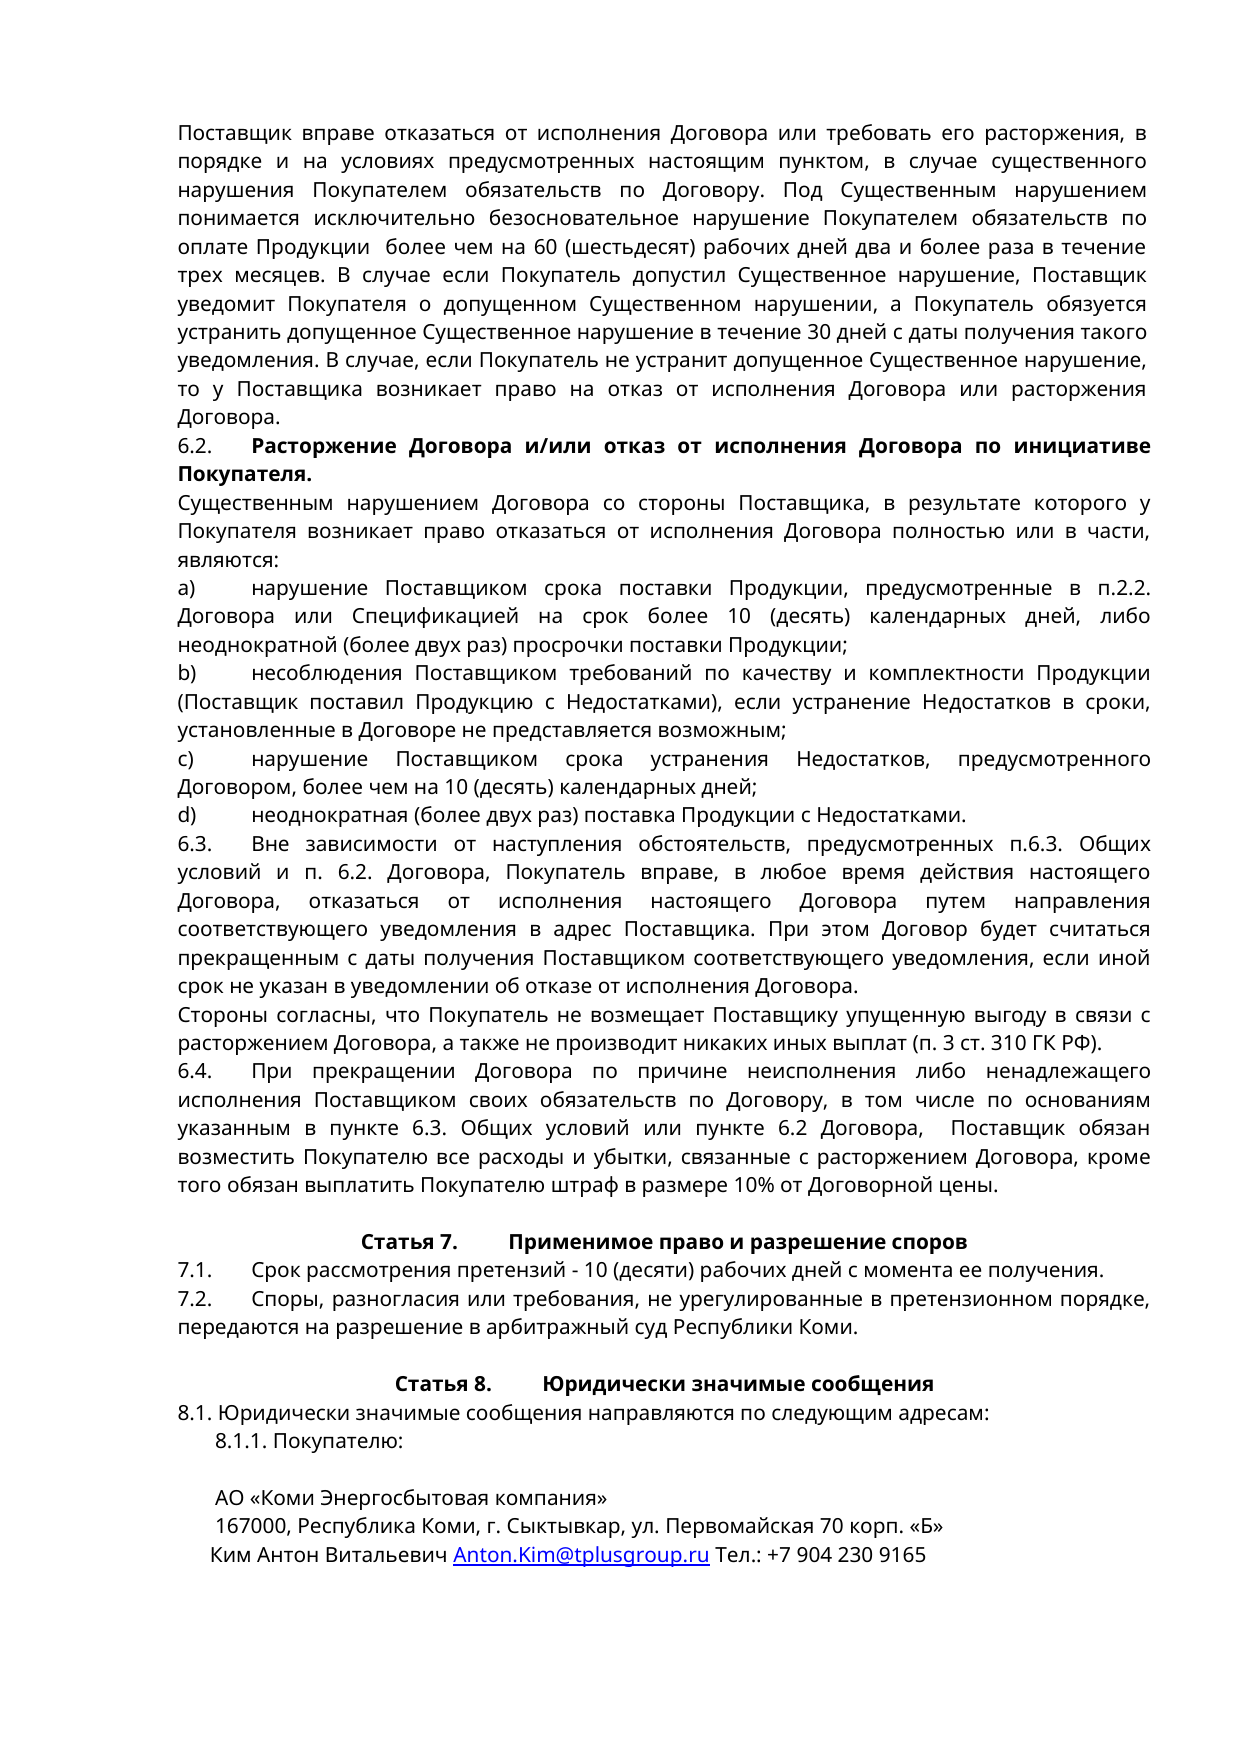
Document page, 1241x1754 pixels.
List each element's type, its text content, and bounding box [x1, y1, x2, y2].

list 167000, Республика Коми, г. Сыктывкар, ул. Первомайская 70 корп. «Б» [215, 1512, 1152, 1540]
list нарушение Поставщиком срока устранения Недостатков, предусмотренного Договором, более чем на 10 (десять) календарных дней; [177, 744, 1152, 801]
list Стороны согласны, что Покупатель не возмещает Поставщику упущенную выгоду в связи с расторжением Договора, а также не производит никаких иных выплат (п. 3 ст. 310 ГК РФ). [177, 1000, 1152, 1057]
list Юридически значимые сообщения [177, 1369, 1152, 1398]
list Споры, разногласия или требования, не урегулированные в претензионном порядке, передаются на разрешение в арбитражный суд Республики Коми. [177, 1284, 1152, 1341]
list нарушение Поставщиком срока поставки Продукции, предусмотренные в п.2.2. Договора или Спецификацией на срок более 10 (десять) календарных дней, либо неоднократной (более двух раз) просрочки поставки Продукции; [177, 573, 1152, 658]
list АО «Коми Энергосбытовая компания» [215, 1483, 1152, 1512]
list Поставщик вправе отказаться от исполнения Договора или требовать его расторжения, в порядке и на условиях предусмотренных настоящим пунктом, в случае существенного нарушения Покупателем обязательств по Договору. Под Существенным нарушением понимается исключительно безосновательное нарушение Покупателем обязательств по оплате Продукции более чем на 60 (шестьдесят) рабочих дней два и более раза в течение трех месяцев. В случае если Покупатель допустил Существенное нарушение, Поставщик уведомит Покупателя о допущенном Существенном нарушении, а Покупатель обязуется устранить допущенное Существенное нарушение в течение 30 дней с даты получения такого уведомления. В случае, если Покупатель не устранит допущенное Существенное нарушение, то у Поставщика возникает право на отказ от исполнения Договора или расторжения Договора. [177, 118, 1148, 431]
list Применимое право и разрешение споров [177, 1227, 1152, 1256]
text Ким Антон Витальевич Anton.Kim@tplusgroup.ru Тел.: +7 904 230 9165 [177, 1540, 1152, 1568]
list Расторжение Договора и/или отказ от исполнения Договора по инициативе Покупателя. [177, 431, 1152, 488]
list Существенным нарушением Договора со стороны Поставщика, в результате которого у Покупателя возникает право отказаться от исполнения Договора полностью или в части, являются: [177, 488, 1152, 573]
list неоднократная (более двух раз) поставка Продукции с Недостатками. [177, 801, 1152, 829]
list Вне зависимости от наступления обстоятельств, предусмотренных п.6.3. Общих условий и п. 6.2. Договора, Покупатель вправе, в любое время действия настоящего Договора, отказаться от исполнения настоящего Договора путем направления соответствующего уведомления в адрес Поставщика. При этом Договор будет считаться прекращенным с даты получения Поставщиком соответствующего уведомления, если иной срок не указан в уведомлении об отказе от исполнения Договора. [177, 829, 1152, 1000]
list 8.1.1. Покупателю: [215, 1426, 1152, 1455]
list При прекращении Договора по причине неисполнения либо ненадлежащего исполнения Поставщиком своих обязательств по Договору, в том числе по основаниям указанным в пункте 6.3. Общих условий или пункте 6.2 Договора, Поставщик обязан возместить Покупателю все расходы и убытки, связанные с расторжением Договора, кроме того обязан выплатить Покупателю штраф в размере 10% от Договорной цены. [177, 1057, 1152, 1199]
list несоблюдения Поставщиком требований по качеству и комплектности Продукции (Поставщик поставил Продукцию с Недостатками), если устранение Недостатков в сроки, установленные в Договоре не представляется возможным; [177, 658, 1152, 744]
list 8.1. Юридически значимые сообщения направляются по следующим адресам: [177, 1398, 1152, 1426]
list Срок рассмотрения претензий - 10 (десяти) рабочих дней с момента ее получения. [177, 1256, 1152, 1284]
